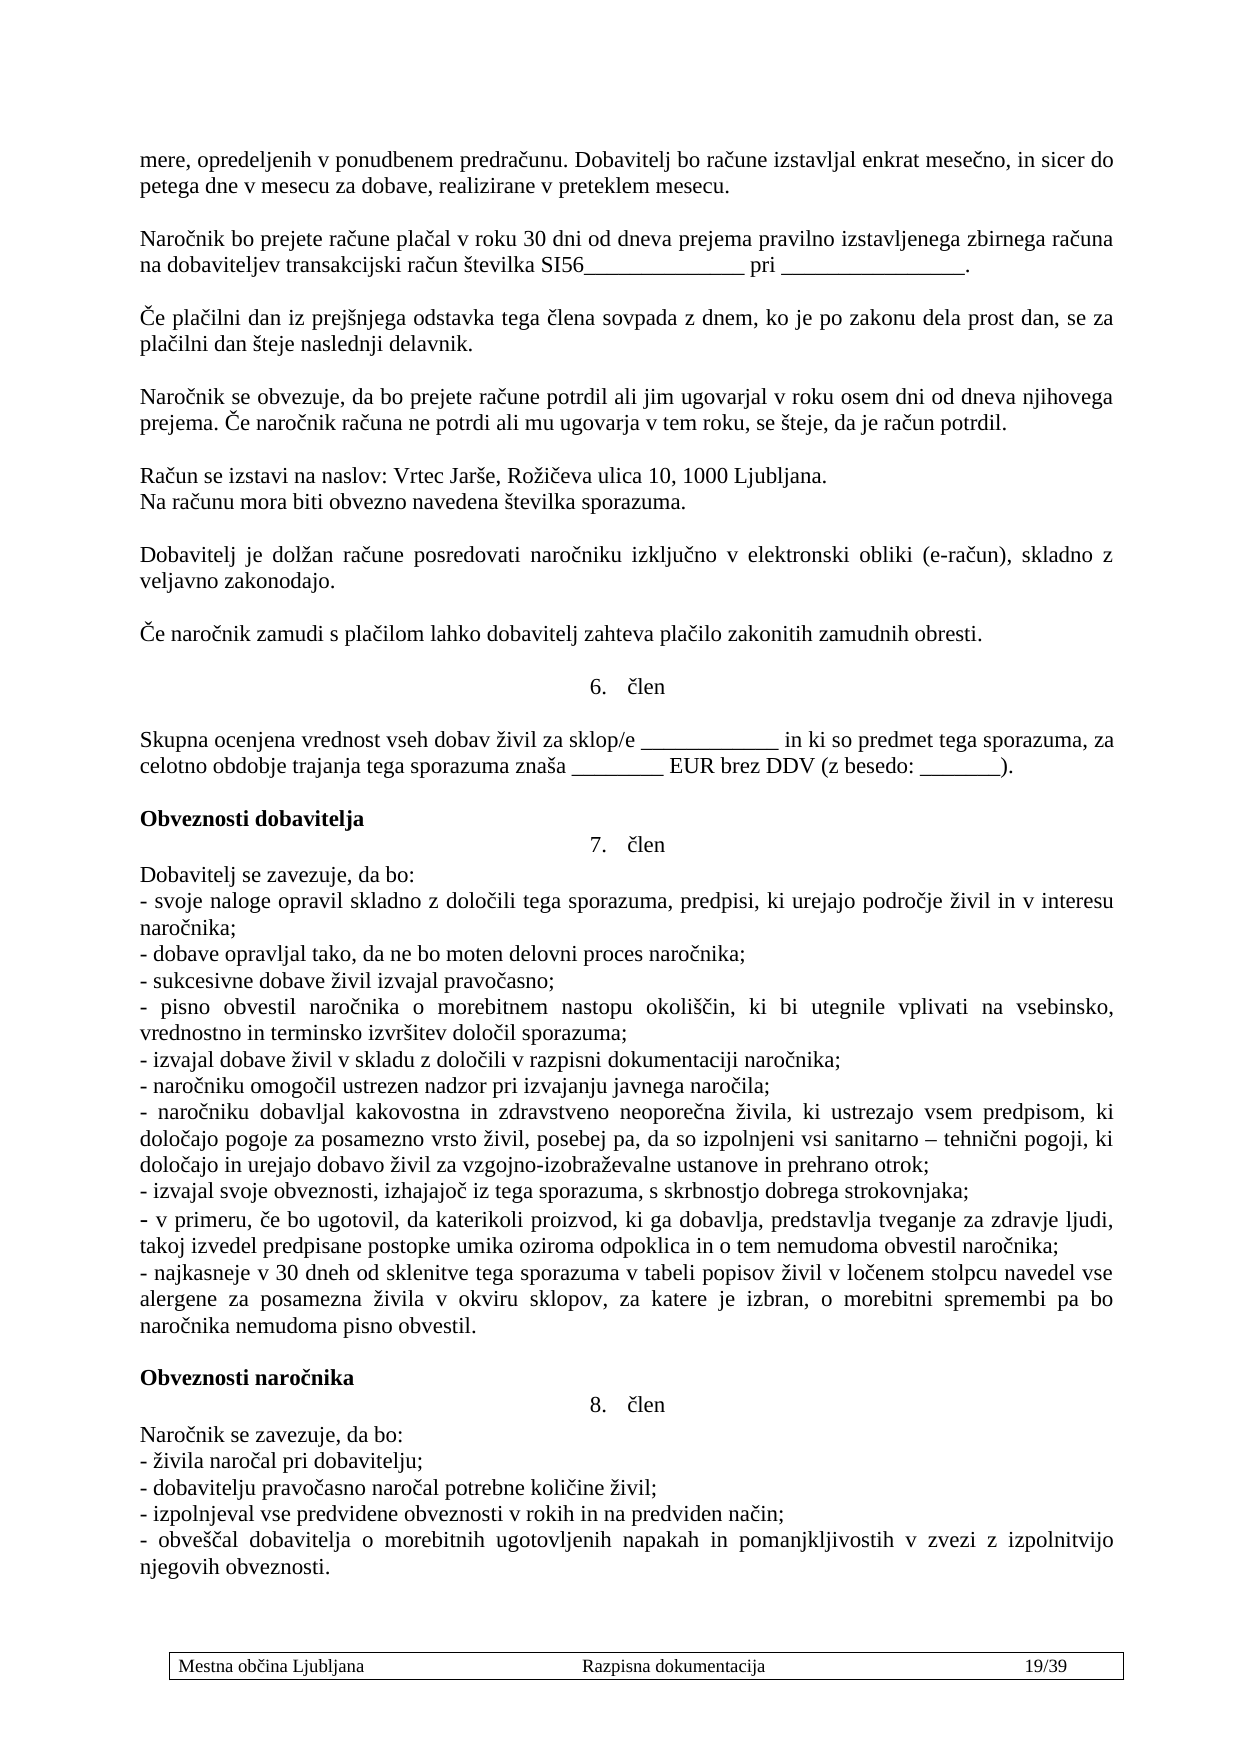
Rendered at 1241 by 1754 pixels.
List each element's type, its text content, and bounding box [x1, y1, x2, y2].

list - izpolnjeval vse predvidene obveznosti v rokih in na predviden način; [139, 1500, 1115, 1526]
text - sukcesivne dobave živil izvajal pravočasno; [139, 967, 1115, 993]
text Če plačilni dan iz prejšnjega odstavka tega člena sovpada z dnem, ko je po zakonu dela prost dan, se za plačilni dan šteje naslednji delavnik. [139, 304, 1115, 357]
text - v primeru, če bo ugotovil, da katerikoli proizvod, ki ga dobavlja, predstavlja tveganje za zdravje ljudi, takoj izvedel predpisane postopke umika oziroma odpoklica in o tem nemudoma obvestil naročnika; [139, 1204, 1115, 1259]
text Na računu mora biti obvezno navedena številka sporazuma. [139, 488, 1115, 515]
text - naročniku omogočil ustrezen nadzor pri izvajanju javnega naročila; [139, 1072, 1115, 1098]
text Dobavitelj je dolžan račune posredovati naročniku izključno v elektronski obliki (e-račun), skladno z veljavno zakonodajo. [139, 541, 1115, 594]
text - izvajal svoje obveznosti, izhajajoč iz tega sporazuma, s skrbnostjo dobrega strokovnjaka; [139, 1177, 1115, 1204]
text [139, 146, 1115, 198]
text Račun se izstavi na naslov: Vrtec Jarše, Rožičeva ulica 10, 1000 Ljubljana. [139, 462, 1115, 488]
text Dobavitelj se zavezuje, da bo: [139, 861, 1115, 888]
text - najkasneje v 30 dneh od sklenitve tega sporazuma v tabeli popisov živil v ločenem stolpcu navedel vse alergene za posamezna živila v okviru sklopov, za katere je izbran, o morebitni spremembi pa bo naročnika nemudoma pisno obvestil. [139, 1259, 1115, 1338]
text - dobave opravljal tako, da ne bo moten delovni proces naročnika; [139, 940, 1115, 967]
list Naročnik se zavezuje, da bo: [139, 1421, 1115, 1447]
text Naročnik bo prejete račune plačal v roku 30 dni od dneva prejema pravilno izstavljenega zbirnega računa na dobaviteljev transakcijski račun številka SI56______________ pri ________________. [139, 225, 1115, 278]
list člen [139, 673, 1115, 699]
list člen [139, 1391, 1115, 1417]
list - živila naročal pri dobavitelju; [139, 1447, 1115, 1474]
list - obveščal dobavitelja o morebitnih ugotovljenih napakah in pomanjkljivostih v zvezi z izpolnitvijo njegovih obveznosti. [139, 1526, 1115, 1579]
text Če naročnik zamudi s plačilom lahko dobavitelj zahteva plačilo zakonitih zamudnih obresti. [139, 620, 1115, 647]
text - izvajal dobave živil v skladu z določili v razpisni dokumentaciji naročnika; [139, 1046, 1115, 1072]
text Naročnik se obvezuje, da bo prejete račune potrdil ali jim ugovarjal v roku osem dni od dneva njihovega prejema. Če naročnik računa ne potrdi ali mu ugovarja v tem roku, se šteje, da je račun potrdil. [139, 383, 1115, 436]
text - pisno obvestil naročnika o morebitnem nastopu okoliščin, ki bi utegnile vplivati na vsebinsko, vrednostno in terminsko izvršitev določil sporazuma; [139, 993, 1115, 1046]
text - naročniku dobavljal kakovostna in zdravstveno neoporečna živila, ki ustrezajo vsem predpisom, ki določajo pogoje za posamezno vrsto živil, posebej pa, da so izpolnjeni vsi sanitarno – tehnični pogoji, ki določajo in urejajo dobavo živil za vzgojno-izobraževalne ustanove in prehrano otrok; [139, 1098, 1115, 1177]
text - svoje naloge opravil skladno z določili tega sporazuma, predpisi, ki urejajo področje živil in v interesu naročnika; [139, 888, 1115, 940]
text Skupna ocenjena vrednost vseh dobav živil za sklop/e ____________ in ki so predmet tega sporazuma, za celotno obdobje trajanja tega sporazuma znaša ________ EUR brez DDV (z besedo: _______). [139, 726, 1115, 778]
list - dobavitelju pravočasno naročal potrebne količine živil; [139, 1474, 1115, 1500]
text Obveznosti dobavitelja [139, 805, 1115, 831]
list člen [139, 831, 1115, 857]
list Obveznosti naročnika [139, 1364, 1115, 1391]
